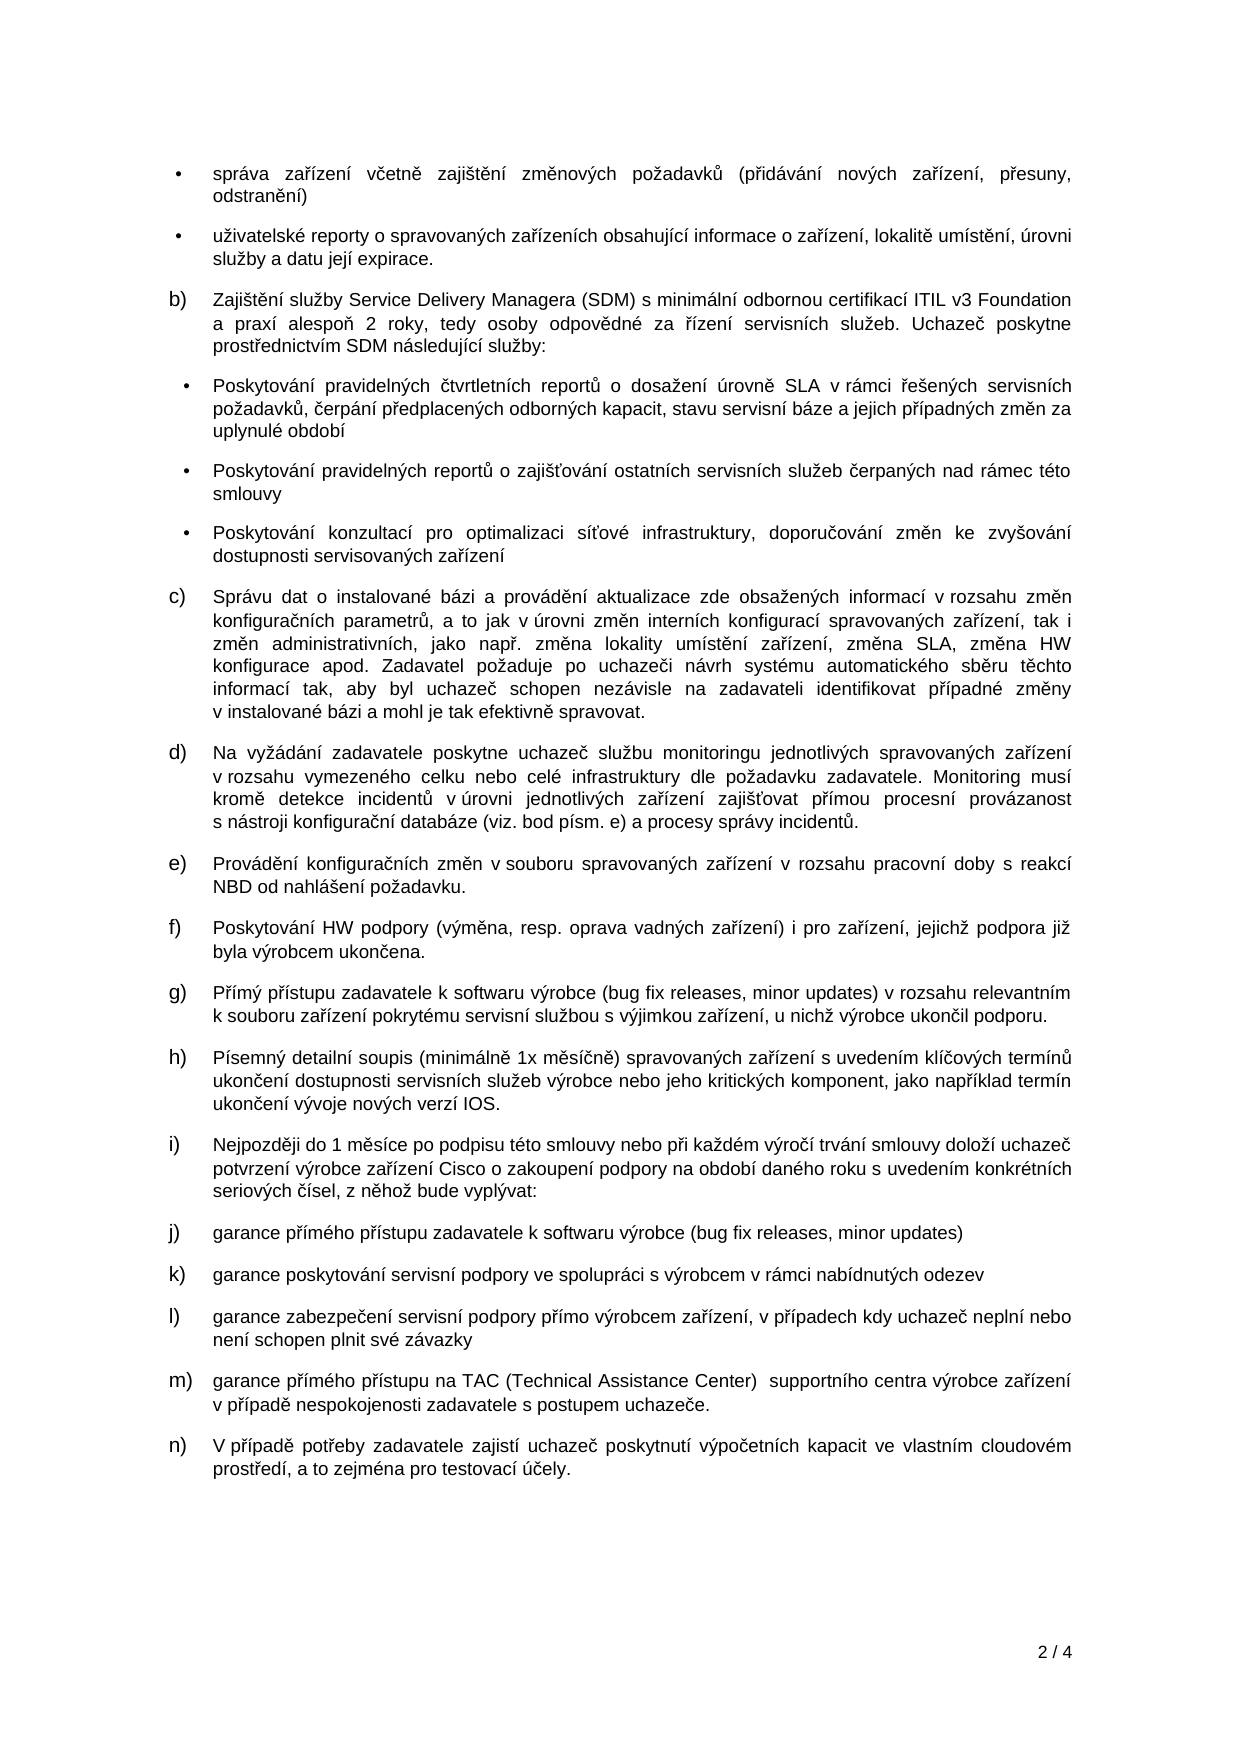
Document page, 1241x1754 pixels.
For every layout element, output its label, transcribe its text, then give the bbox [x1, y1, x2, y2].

list správa zařízení včetně zajištění změnových požadavků (přidávání nových zařízení, přesuny, odstranění) [175, 162, 1072, 207]
list Přímý přístupu zadavatele k softwaru výrobce (bug fix releases, minor updates) v rozsahu relevantním k souboru zařízení pokrytému servisní službou s výjimkou zařízení, u nichž výrobce ukončil podporu. [168, 980, 1072, 1027]
list Poskytování konzultací pro optimalizaci síťové infrastruktury, doporučování změn ke zvyšování dostupnosti servisovaných zařízení [183, 522, 1072, 566]
list Poskytování HW podpory (výměna, resp. oprava vadných zařízení) i pro zařízení, jejichž podpora již byla výrobcem ukončena. [168, 915, 1072, 962]
list Poskytování pravidelných reportů o zajišťování ostatních servisních služeb čerpaných nad rámec této smlouvy [183, 460, 1072, 504]
list Písemný detailní soupis (minimálně 1x měsíčně) spravovaných zařízení s uvedením klíčových termínů ukončení dostupnosti servisních služeb výrobce nebo jeho kritických komponent, jako například termín ukončení vývoje nových verzí IOS. [168, 1044, 1072, 1114]
list Na vyžádání zadavatele poskytne uchazeč službu monitoringu jednotlivých spravovaných zařízení v rozsahu vymezeného celku nebo celé infrastruktury dle požadavku zadavatele. Monitoring musí kromě detekce incidentů v úrovni jednotlivých zařízení zajišťovat přímou procesní provázanost s nástroji konfigurační databáze (viz. bod písm. e) a procesy správy incidentů. [168, 740, 1072, 833]
list Provádění konfiguračních změn v souboru spravovaných zařízení v rozsahu pracovní doby s reakcí NBD od nahlášení požadavku. [168, 851, 1072, 897]
list garance přímého přístupu zadavatele k softwaru výrobce (bug fix releases, minor updates) [168, 1219, 1072, 1243]
list V případě potřeby zadavatele zajistí uchazeč poskytnutí výpočetních kapacit ve vlastním cloudovém prostředí, a to zejména pro testovací účely. [168, 1433, 1072, 1480]
list garance poskytování servisní podpory ve spolupráci s výrobcem v rámci nabídnutých odezev [168, 1262, 1072, 1286]
list Nejpozději do 1 měsíce po podpisu této smlouvy nebo při každém výročí trvání smlouvy doloží uchazeč potvrzení výrobce zařízení Cisco o zakoupení podpory na období daného roku s uvedením konkrétních seriových čísel, z něhož bude vyplývat: [168, 1132, 1072, 1202]
list uživatelské reporty o spravovaných zařízeních obsahující informace o zařízení, lokalitě umístění, úrovni služby a datu její expirace. [175, 225, 1072, 269]
list Správu dat o instalované bázi a provádění aktualizace zde obsažených informací v rozsahu změn konfiguračních parametrů, a to jak v úrovni změn interních konfigurací spravovaných zařízení, tak i změn administrativních, jako např. změna lokality umístění zařízení, změna SLA, změna HW konfigurace apod. Zadavatel požaduje po uchazeči návrh systému automatického sběru těchto informací tak, aby byl uchazeč schopen nezávisle na zadavateli identifikovat případné změny v instalované bázi a mohl je tak efektivně spravovat. [168, 584, 1072, 722]
list Poskytování pravidelných čtvrtletních reportů o dosažení úrovně SLA v rámci řešených servisních požadavků, čerpání předplacených odborných kapacit, stavu servisní báze a jejich případných změn za uplynulé období [183, 374, 1072, 442]
list garance přímého přístupu na TAC (Technical Assistance Center) supportního centra výrobce zařízení v případě nespokojenosti zadavatele s postupem uchazeče. [168, 1368, 1072, 1415]
list Zajištění služby Service Delivery Managera (SDM) s minimální odbornou certifikací ITIL v3 Foundation a praxí alespoň 2 roky, tedy osoby odpovědné za řízení servisních služeb. Uchazeč poskytne prostřednictvím SDM následující služby: [168, 287, 1072, 357]
list garance zabezpečení servisní podpory přímo výrobcem zařízení, v případech kdy uchazeč neplní nebo není schopen plnit své závazky [168, 1303, 1072, 1350]
